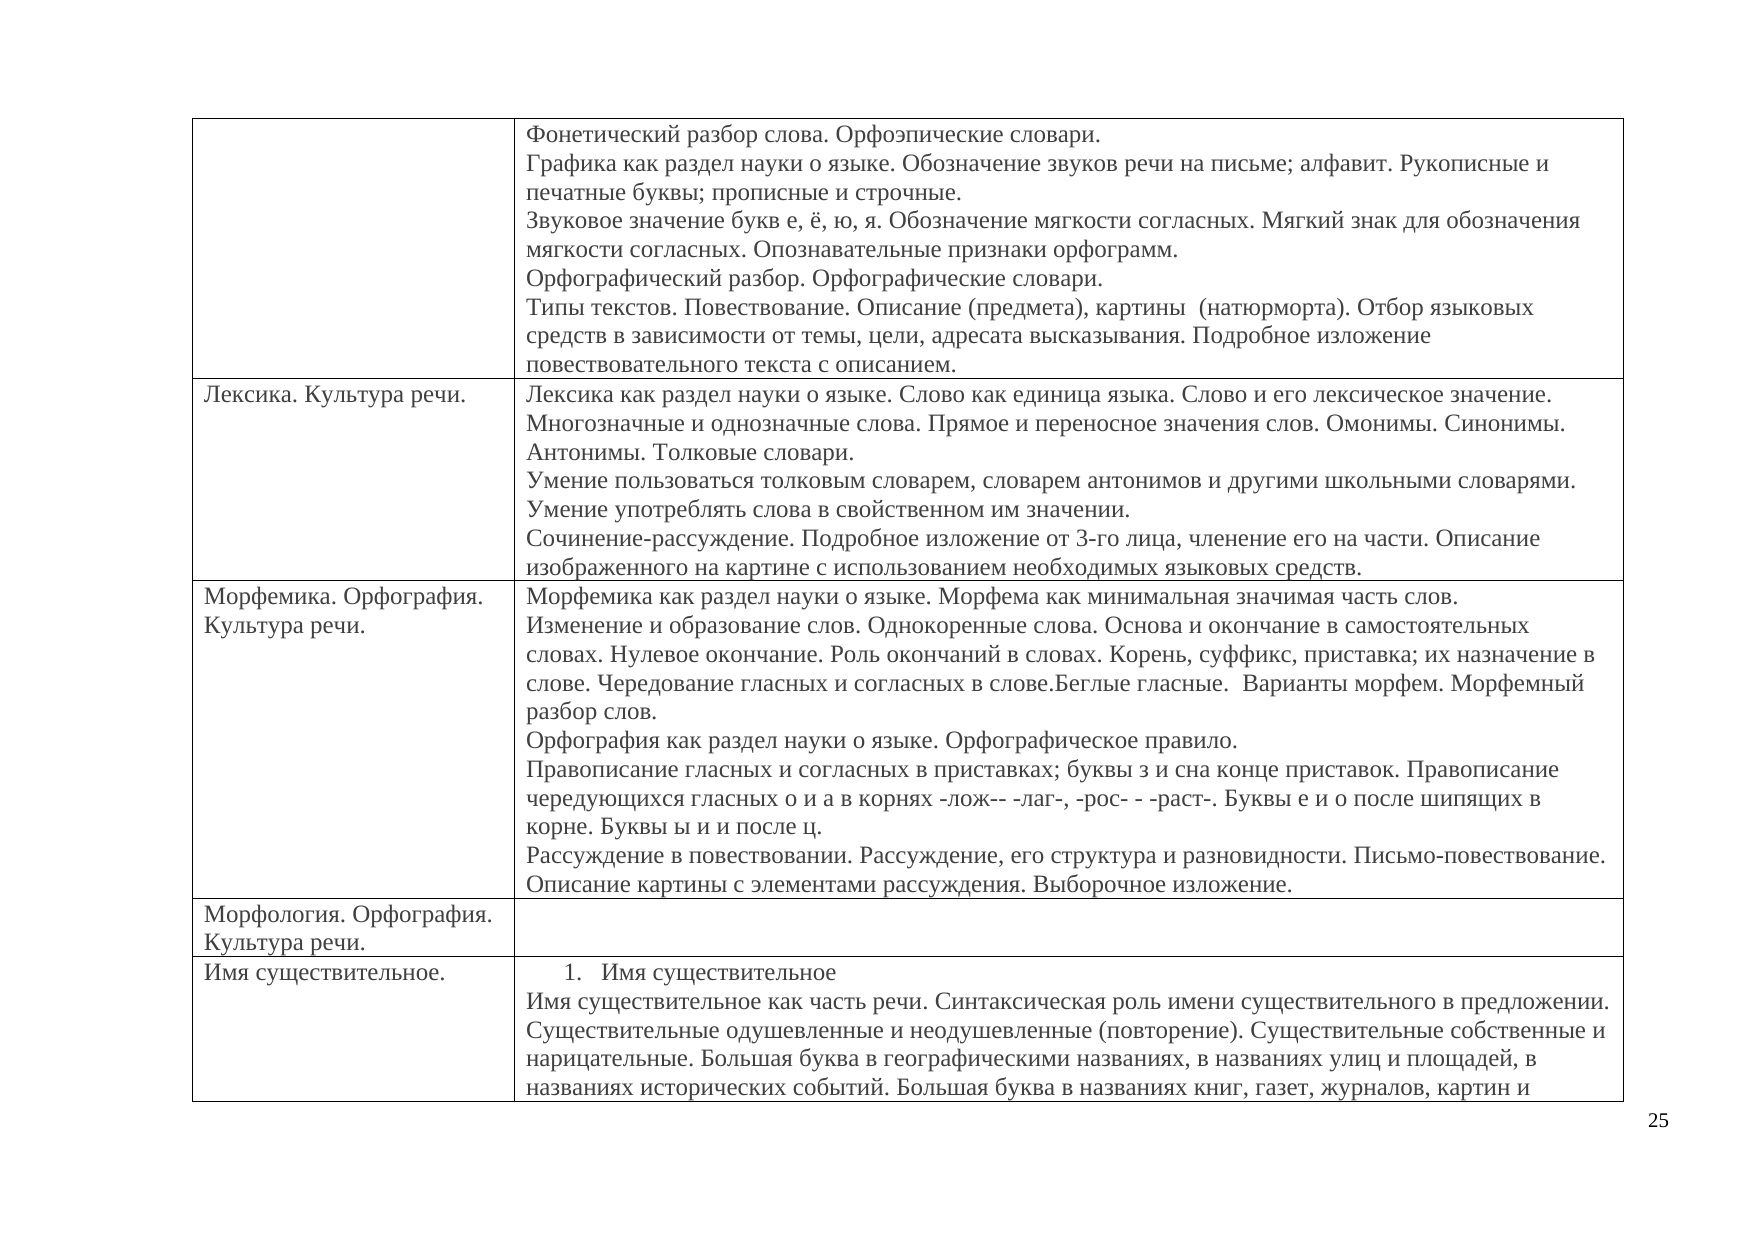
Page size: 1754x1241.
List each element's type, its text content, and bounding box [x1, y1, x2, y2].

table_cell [515, 119, 1623, 378]
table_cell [193, 119, 514, 378]
table_cell Лексика как раздел науки о языке. Слово как единица языка. Слово и его лексическое значение. Многозначные и однозначные слова. Прямое и переносное значения слов. Омонимы. Синонимы. Антонимы. Толковые словари. Умение пользоваться толковым словарем, словарем антонимов и другими школьными словарями. Умение употреблять слова в свойственном им значении. Сочинение-рассуждение. Подробное изложение от 3-го лица, членение его на части. Описание изображенного на картине с использованием необходимых языковых средств. [515, 379, 1623, 580]
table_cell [193, 957, 514, 1101]
table_cell [515, 899, 1623, 956]
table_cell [515, 957, 1623, 1101]
table_cell Морфемика как раздел науки о языке. Морфема как минимальная значимая часть слов. Изменение и образование слов. Однокоренные слова. Основа и окончание в самостоятельных словах. Нулевое окончание. Роль окончаний в словах. Корень, суффикс, приставка; их назначение в слове. Чередование гласных и согласных в слове.Беглые гласные. Варианты морфем. Морфемный разбор слов. Орфография как раздел науки о языке. Орфографическое правило. Правописание гласных и согласных в приставках; буквы з и сна конце приставок. Правописание чередующихся гласных о и а в корнях -лож-- -лаг-, -рос- - -раст-. Буквы е и о после шипящих в корне. Буквы ы и и после ц. Рассуждение в повествовании. Рассуждение, его структура и разновидности. Письмо-повествование. Описание картины с элементами рассуждения. Выборочное изложение. [515, 581, 1623, 898]
table_cell Лексика. Культура речи. [193, 379, 514, 580]
table_cell Морфемика. Орфография. Культура речи. [193, 581, 514, 898]
table_cell Морфология. Орфография. Культура речи. [193, 899, 514, 956]
